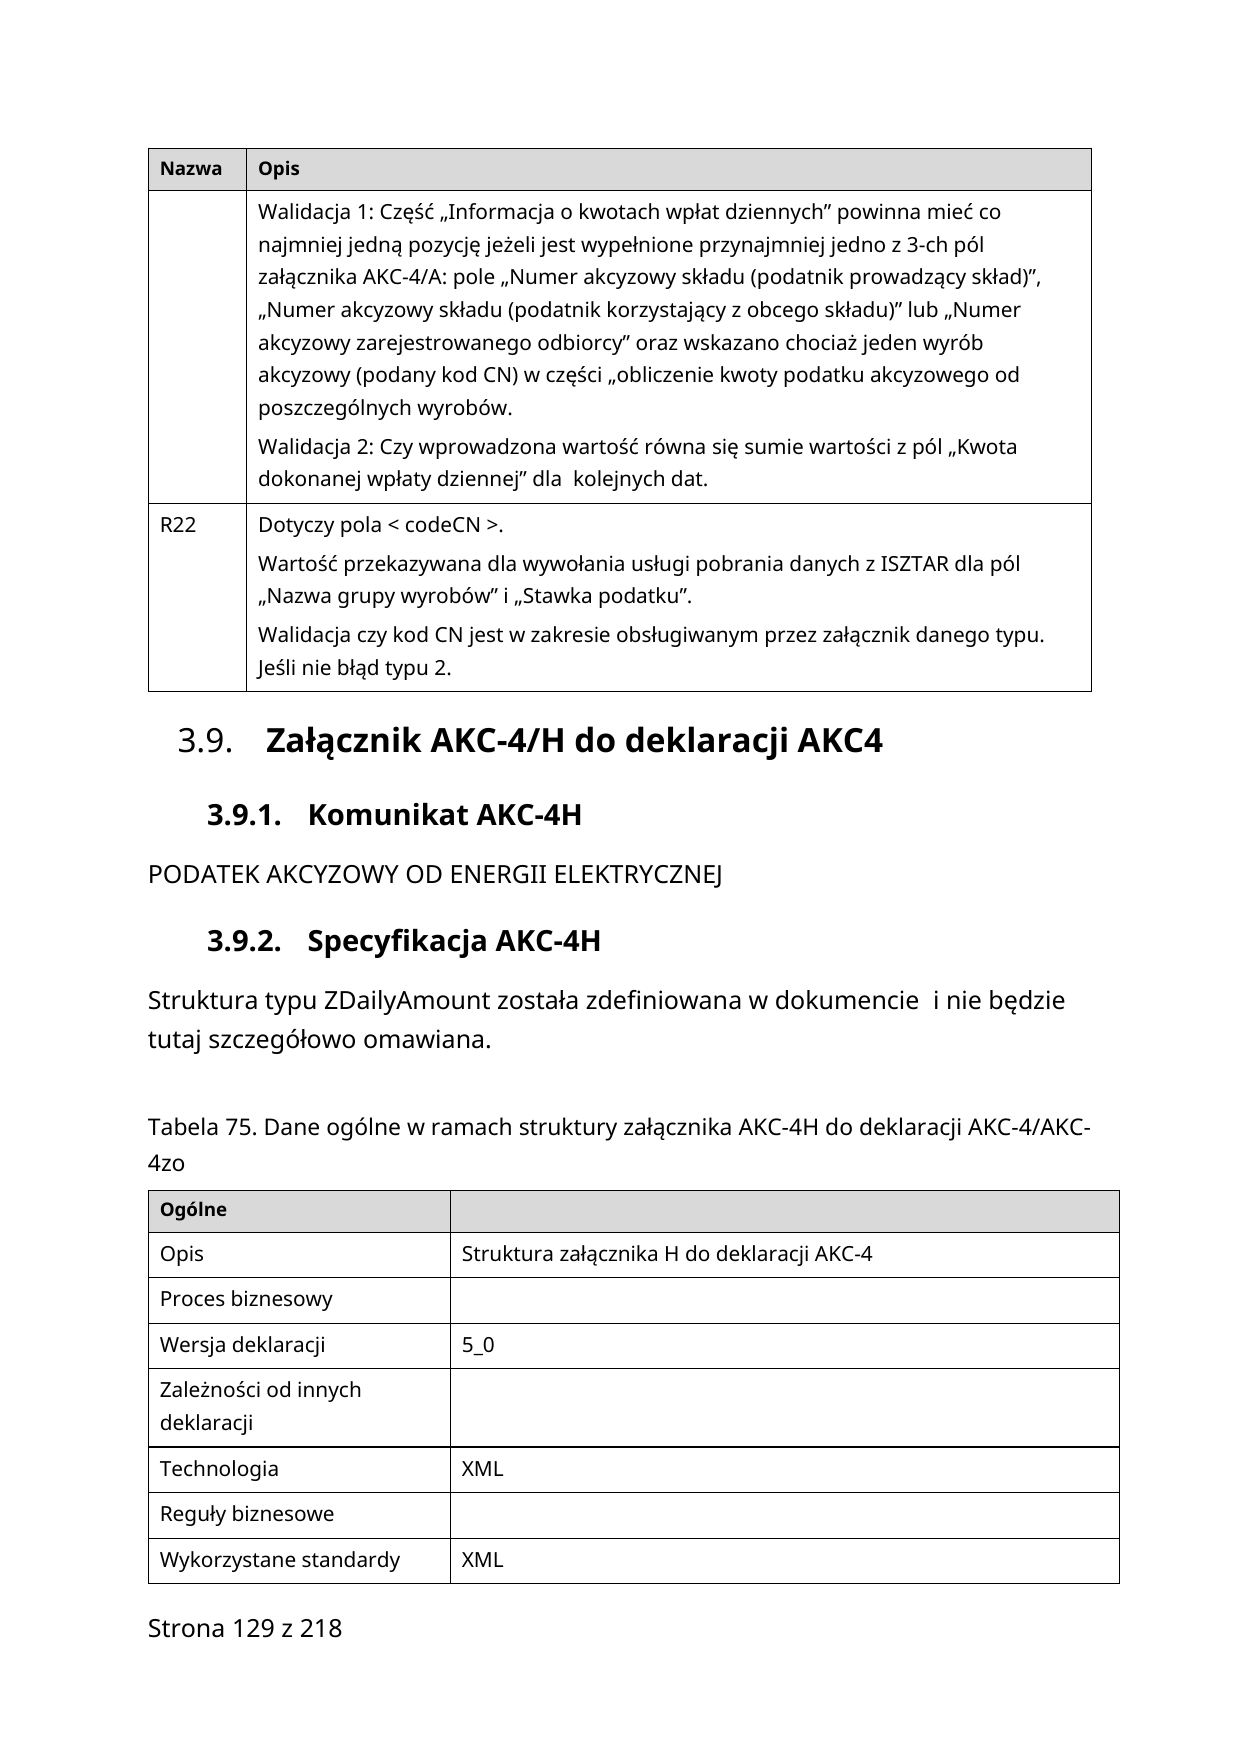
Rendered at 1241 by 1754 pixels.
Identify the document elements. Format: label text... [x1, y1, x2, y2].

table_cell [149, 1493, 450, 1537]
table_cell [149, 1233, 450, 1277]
text Struktura typu ZDailyAmount została zdefiniowana w dokumencie 0 i nie będzie tutaj szczegółowo omawiana. [148, 983, 1092, 1056]
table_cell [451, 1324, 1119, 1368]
text Tabela 75. Dane ogólne w ramach struktury załącznika AKC-4H do deklaracji AKC-4/AKC-4zo [148, 1111, 1092, 1178]
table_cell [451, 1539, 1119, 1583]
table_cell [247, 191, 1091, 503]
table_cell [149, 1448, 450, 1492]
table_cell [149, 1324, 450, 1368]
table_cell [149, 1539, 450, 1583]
text PODATEK AKCYZOWY OD ENERGII ELEKTRYCZNEJ [148, 857, 1092, 891]
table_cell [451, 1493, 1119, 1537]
subtitle Komunikat AKC-4H [207, 794, 1092, 834]
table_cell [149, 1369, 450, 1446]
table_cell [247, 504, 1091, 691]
subtitle Specyfikacja AKC-4H [207, 921, 1092, 960]
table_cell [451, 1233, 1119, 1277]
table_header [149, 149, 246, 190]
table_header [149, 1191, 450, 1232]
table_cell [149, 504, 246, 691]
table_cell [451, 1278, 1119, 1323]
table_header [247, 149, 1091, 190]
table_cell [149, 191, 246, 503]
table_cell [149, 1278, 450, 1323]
subtitle Załącznik AKC-4/H do deklaracji AKC4 [177, 717, 1092, 762]
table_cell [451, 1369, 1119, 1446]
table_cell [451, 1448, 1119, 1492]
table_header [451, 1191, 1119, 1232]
